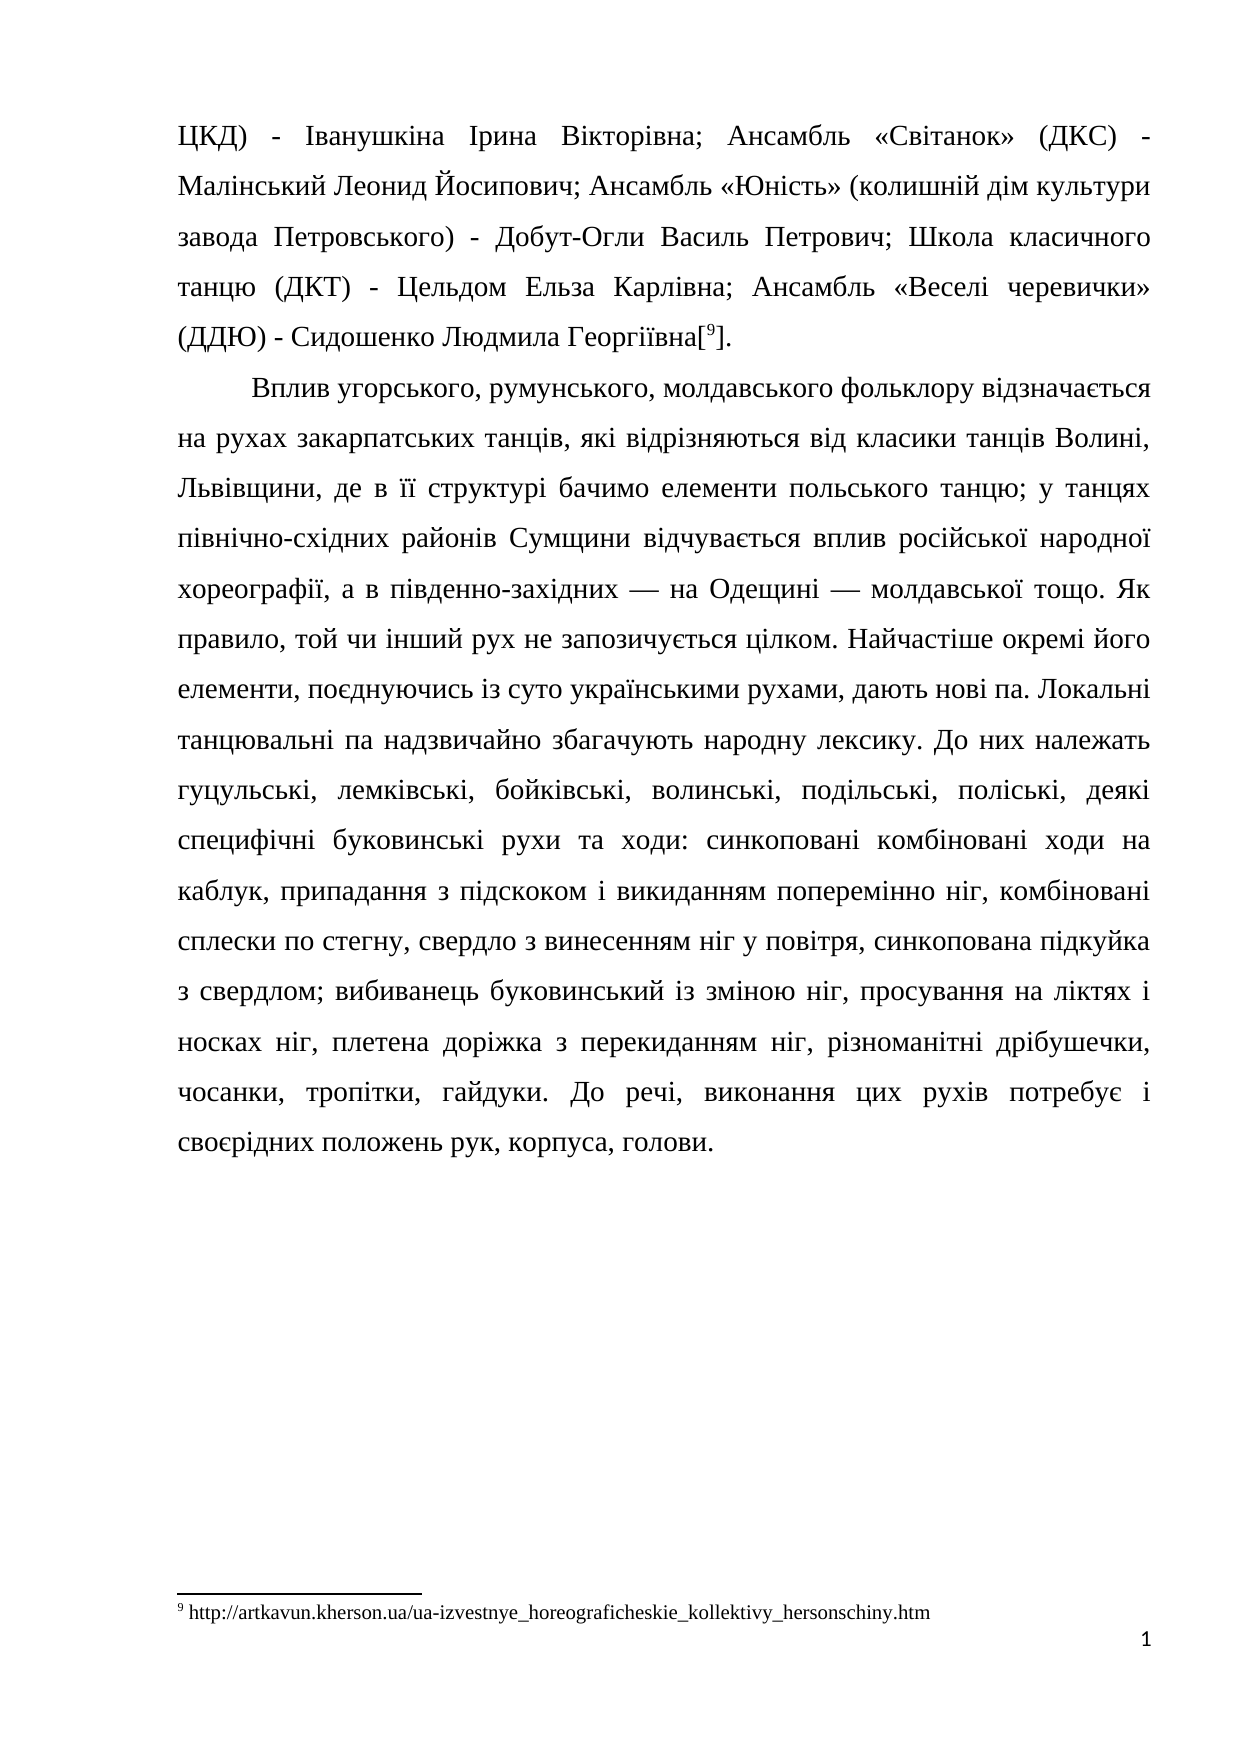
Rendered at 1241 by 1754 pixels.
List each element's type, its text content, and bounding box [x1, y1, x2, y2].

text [177, 118, 1152, 353]
text Вплив угорського, румунського, молдавського фольклору відзначається на рухах закарпатських танців, які відрізняються від класики танців Волині, Львівщини, де в її структурі бачимо елементи польського танцю; у танцях північно-східних районів Сумщини відчувається вплив російської народної хореографії, а в південно-західних — на Одещині — молдавської тощо. Як правило, той чи інший рух не запозичується цілком. Найчастіше окремі його елементи, поєднуючись із суто українськими рухами, дають нові па. Локальні танцювальні па надзвичайно збагачують народну лексику. До них належать гуцульські, лемківські, бойківські, волинські, подільські, поліські, деякі специфічні буковинські рухи та ходи: синкоповані комбіновані ходи на каблук, припадання з підскоком і викиданням поперемінно ніг, комбіновані сплески по стегну, свердло з винесенням ніг у повітря, синкопована підкуйка з свердлом; вибиванець буковинський із зміною ніг, просування на ліктях і носках ніг, плетена доріжка з перекиданням ніг, різноманітні дрібушечки, чосанки, тропітки, гайдуки. До речі, виконання цих рухів потребує і своєрідних положень рук, корпуса, голови. [177, 370, 1152, 1158]
